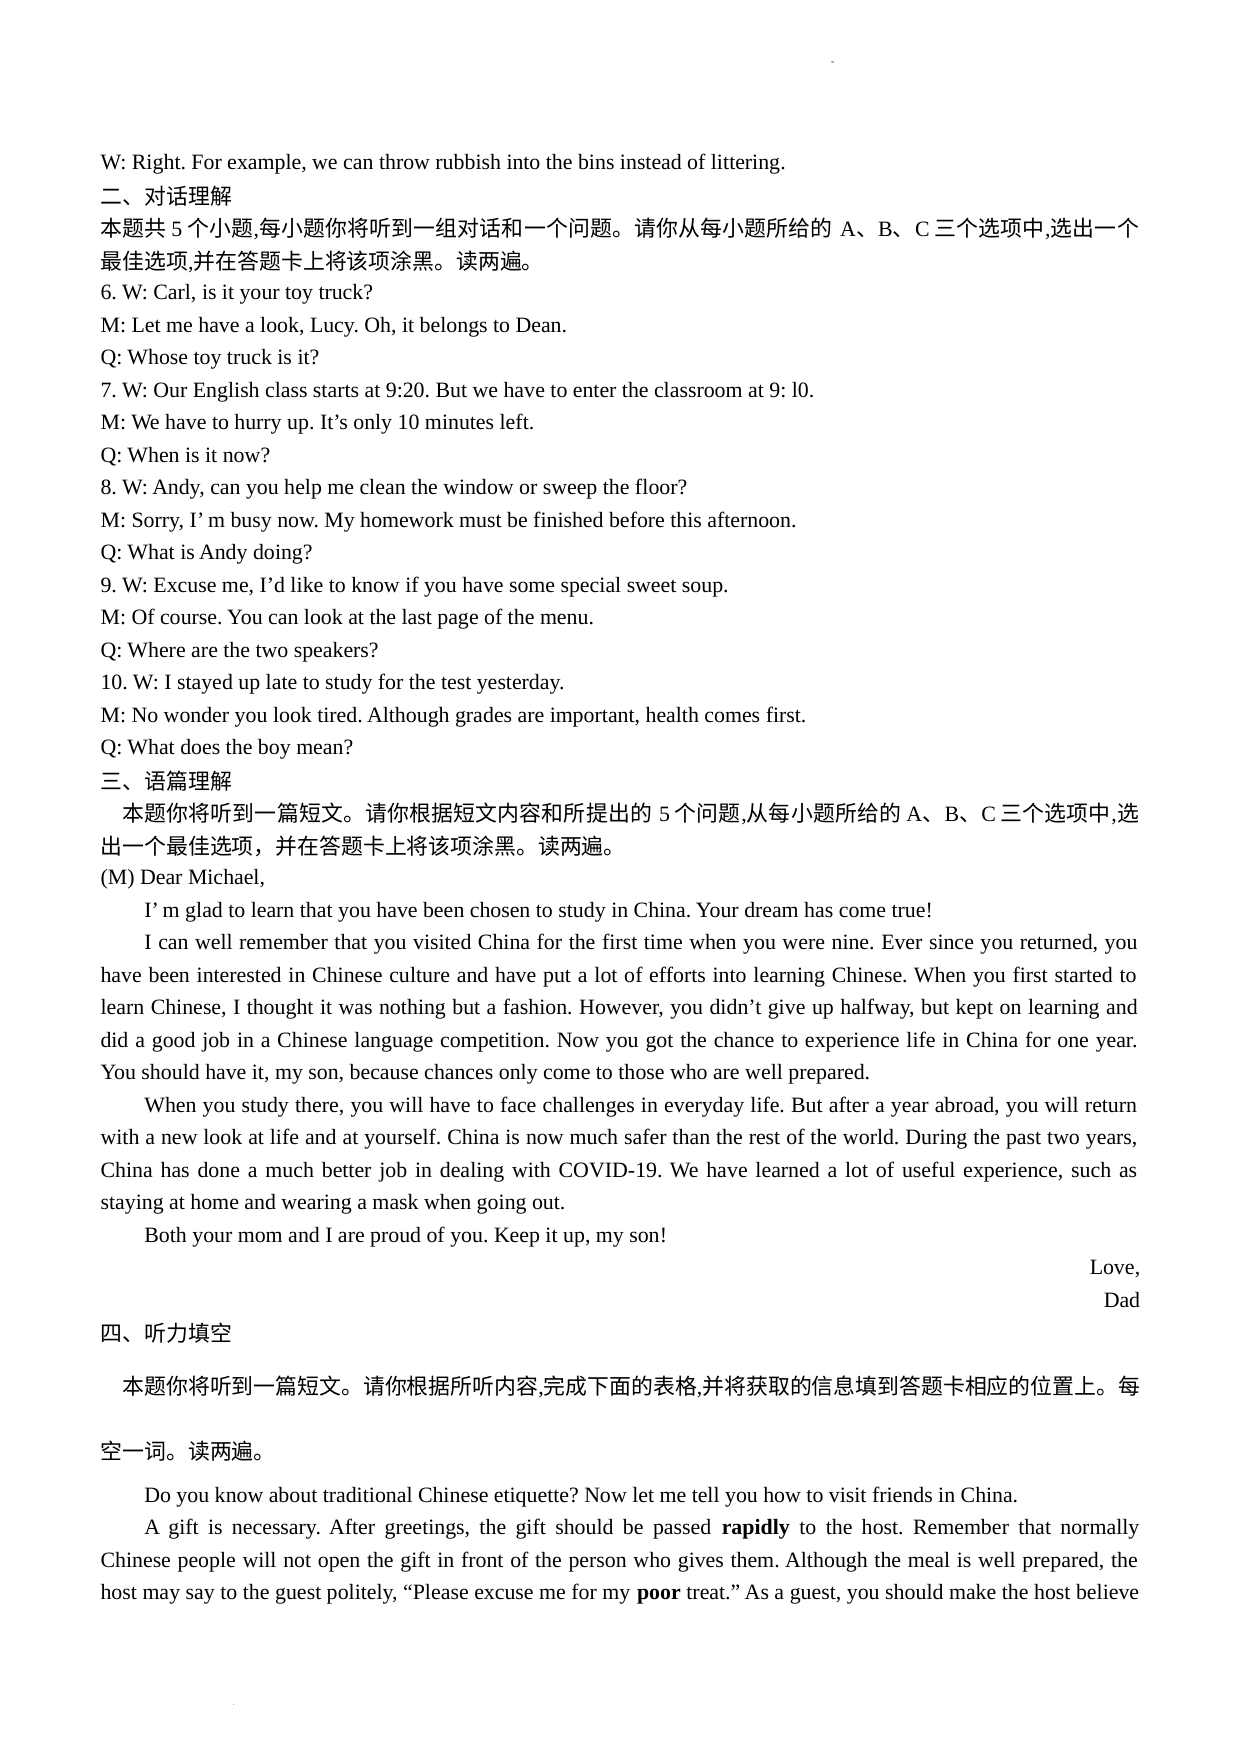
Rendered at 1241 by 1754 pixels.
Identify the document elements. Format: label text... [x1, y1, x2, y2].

text M: Of course. You can look at the last page of the menu. [100, 601, 1140, 633]
text 三、语篇理解 [100, 763, 1140, 796]
text Q: When is it now? [100, 438, 1140, 471]
text Q: Where are the two speakers? [100, 633, 1140, 666]
text M: No wonder you look tired. Although grades are important, health comes first. [100, 698, 1140, 731]
text 6. W: Carl, is it your toy truck? [100, 276, 1140, 308]
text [100, 1511, 1140, 1608]
text When you study there, you will have to face challenges in everyday life. But after a year abroad, you will return with a new look at life and at yourself. China is now much safer than the rest of the world. During the past two years, China has done a much better job in dealing with COVID-19. We have learned a lot of useful experience, such as staying at home and wearing a mask when going out. [100, 1088, 1140, 1218]
text 10. W: I stayed up late to study for the test yesterday. [100, 666, 1140, 698]
text (M) Dear Michael, [100, 861, 1140, 893]
text M: Let me have a look, Lucy. Oh, it belongs to Dean. [100, 308, 1140, 341]
text Q: Whose toy truck is it? [100, 341, 1140, 373]
text 本题你将听到一篇短文。请你根据所听内容,完成下面的表格,并将获取的信息填到答题卡相应的位置上。每空一词。读两遍。 [100, 1348, 1140, 1478]
text 7. W: Our English class starts at 9:20. But we have to enter the classroom at 9: l0. [100, 373, 1140, 406]
text 四、听力填空 [100, 1316, 1140, 1348]
text I can well remember that you visited China for the first time when you were nine. Ever since you returned, you have been interested in Chinese culture and have put a lot of efforts into learning Chinese. When you first started to learn Chinese, I thought it was nothing but a fashion. However, you didn’t give up halfway, but kept on learning and did a good job in a Chinese language competition. Now you got the chance to experience life in China for one year. You should have it, my son, because chances only come to those who are well prepared. [100, 926, 1140, 1088]
text Q: What does the boy mean? [100, 731, 1140, 763]
text 本题你将听到一篇短文。请你根据短文内容和所提出的5个问题,从每小题所给的A、B、C三个选项中,选出一个最佳选项，并在答题卡上将该项涂黑。读两遍。 [100, 796, 1140, 861]
text 本题共5个小题,每小题你将听到一组对话和一个问题。请你从每小题所给的A、B、C三个选项中,选出一个最佳选项,并在答题卡上将该项涂黑。读两遍。 [100, 211, 1140, 276]
text 二、对话理解 [100, 178, 1140, 211]
text Q: What is Andy doing? [100, 536, 1140, 568]
text 8. W: Andy, can you help me clean the window or sweep the floor? [100, 471, 1140, 503]
text I’ m glad to learn that you have been chosen to study in China. Your dream has come true! [100, 893, 1140, 926]
text Do you know about traditional Chinese etiquette? Now let me tell you how to visit friends in China. [100, 1478, 1140, 1511]
text Dad [100, 1283, 1140, 1316]
text Love, [100, 1251, 1140, 1283]
text M: We have to hurry up. It’s only 10 minutes left. [100, 406, 1140, 438]
text M: Sorry, I’ m busy now. My homework must be finished before this afternoon. [100, 503, 1140, 536]
text Both your mom and I are proud of you. Keep it up, my son! [100, 1218, 1140, 1251]
text 9. W: Excuse me, I’d like to know if you have some special sweet soup. [100, 568, 1140, 601]
text W: Right. For example, we can throw rubbish into the bins instead of littering. [100, 146, 1140, 178]
